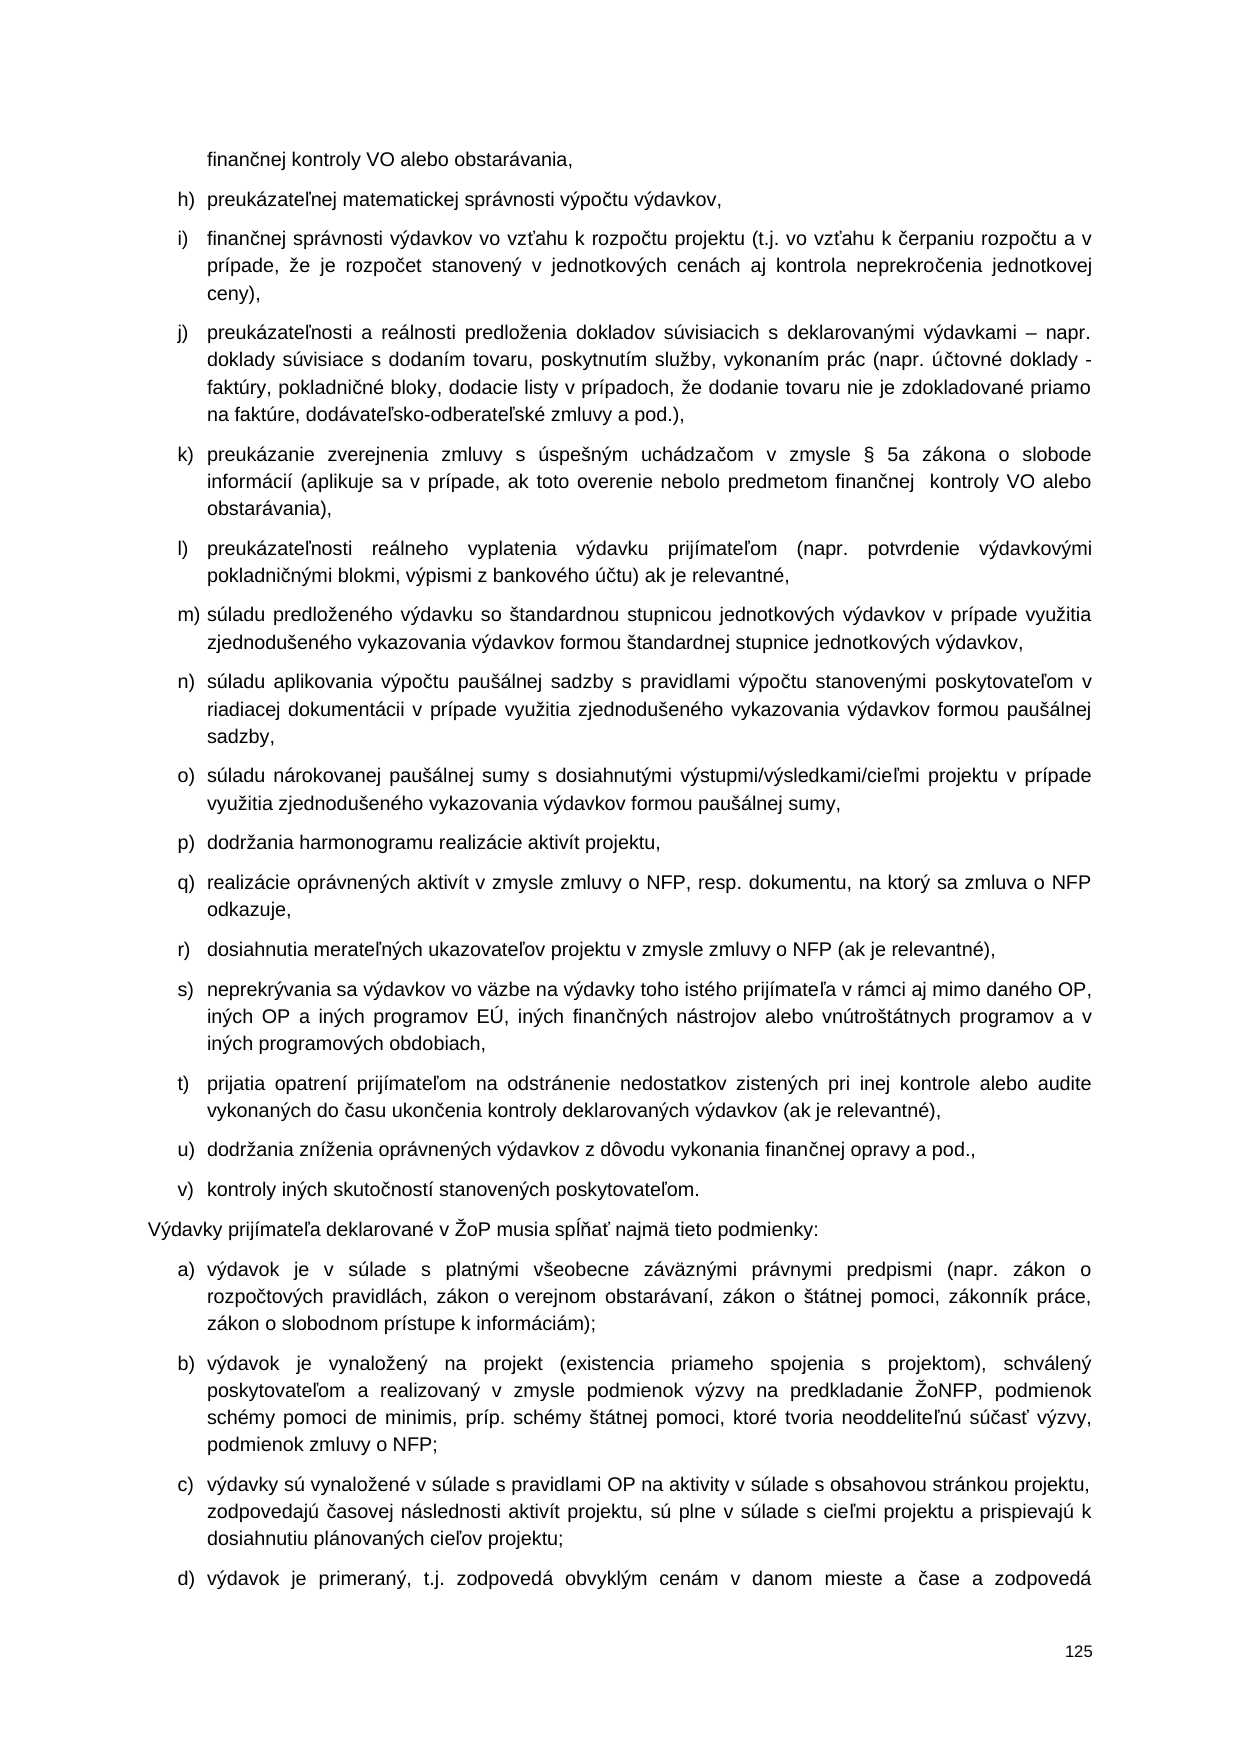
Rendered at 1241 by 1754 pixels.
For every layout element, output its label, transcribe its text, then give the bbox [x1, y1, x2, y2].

list súladu nárokovanej paušálnej sumy s dosiahnutými výstupmi/výsledkami/cieľmi projektu v prípade využitia zjednodušeného vykazovania výdavkov formou paušálnej sumy, [177, 764, 1092, 814]
list realizácie oprávnených aktivít v zmysle zmluvy o NFP, resp. dokumentu, na ktorý sa zmluva o NFP odkazuje, [177, 871, 1092, 921]
list výdavok je vynaložený na projekt (existencia priameho spojenia s projektom), schválený poskytovateľom a realizovaný v zmysle podmienok výzvy na predkladanie ŽoNFP, podmienok schémy pomoci de minimis, príp. schémy štátnej pomoci, ktoré tvoria neoddeliteľnú súčasť výzvy, podmienok zmluvy o NFP; [177, 1351, 1092, 1456]
list súladu predloženého výdavku so štandardnou stupnicou jednotkových výdavkov v prípade využitia zjednodušeného vykazovania výdavkov formou štandardnej stupnice jednotkových výdavkov, [177, 603, 1092, 653]
list preukázateľnosti reálneho vyplatenia výdavku prijímateľom (napr. potvrdenie výdavkovými pokladničnými blokmi, výpismi z bankového účtu) ak je relevantné, [177, 536, 1092, 586]
list preukázanie zverejnenia zmluvy s úspešným uchádzačom v zmysle § 5a zákona o slobode informácií (aplikuje sa v prípade, ak toto overenie nebolo predmetom finančnej kontroly VO alebo obstarávania), [177, 442, 1092, 519]
list výdavok je v súlade s platnými všeobecne záväznými právnymi predpismi (napr. zákon o rozpočtových pravidlách, zákon o verejnom obstarávaní, zákon o štátnej pomoci, zákonník práce, zákon o slobodnom prístupe k informáciám); [177, 1257, 1092, 1334]
list finančnej správnosti výdavkov vo vzťahu k rozpočtu projektu (t.j. vo vzťahu k čerpaniu rozpočtu a v prípade, že je rozpočet stanovený v jednotkových cenách aj kontrola neprekročenia jednotkovej ceny), [177, 227, 1092, 304]
list neprekrývania sa výdavkov vo väzbe na výdavky toho istého prijímateľa v rámci aj mimo daného OP, iných OP a iných programov EÚ, iných finančných nástrojov alebo vnútroštátnych programov a v iných programových obdobiach, [177, 977, 1092, 1054]
list preukázateľnej matematickej správnosti výpočtu výdavkov, [177, 187, 1092, 210]
text Výdavky prijímateľa deklarované v ŽoP musia spĺňať najmä tieto podmienky: [148, 1218, 1092, 1240]
list dosiahnutia merateľných ukazovateľov projektu v zmysle zmluvy o NFP (ak je relevantné), [177, 938, 1092, 960]
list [177, 148, 1092, 170]
list preukázateľnosti a reálnosti predloženia dokladov súvisiacich s deklarovanými výdavkami – napr. doklady súvisiace s dodaním tovaru, poskytnutím služby, vykonaním prác (napr. účtovné doklady - faktúry, pokladničné bloky, dodacie listy v prípadoch, že dodanie tovaru nie je zdokladované priamo na faktúre, dodávateľsko-odberateľské zmluvy a pod.), [177, 321, 1092, 425]
list výdavky sú vynaložené v súlade s pravidlami OP na aktivity v súlade s obsahovou stránkou projektu, zodpovedajú časovej následnosti aktivít projektu, sú plne v súlade s cieľmi projektu a prispievajú k dosiahnutiu plánovaných cieľov projektu; [177, 1473, 1092, 1550]
list súladu aplikovania výpočtu paušálnej sadzby s pravidlami výpočtu stanovenými poskytovateľom v riadiacej dokumentácii v prípade využitia zjednodušeného vykazovania výdavkov formou paušálnej sadzby, [177, 670, 1092, 747]
list dodržania zníženia oprávnených výdavkov z dôvodu vykonania finančnej opravy a pod., [177, 1138, 1092, 1161]
list kontroly iných skutočností stanovených poskytovateľom. [177, 1178, 1092, 1201]
list prijatia opatrení prijímateľom na odstránenie nedostatkov zistených pri inej kontrole alebo audite vykonaných do času ukončenia kontroly deklarovaných výdavkov (ak je relevantné), [177, 1071, 1092, 1121]
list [177, 1567, 1092, 1589]
list dodržania harmonogramu realizácie aktivít projektu, [177, 831, 1092, 854]
